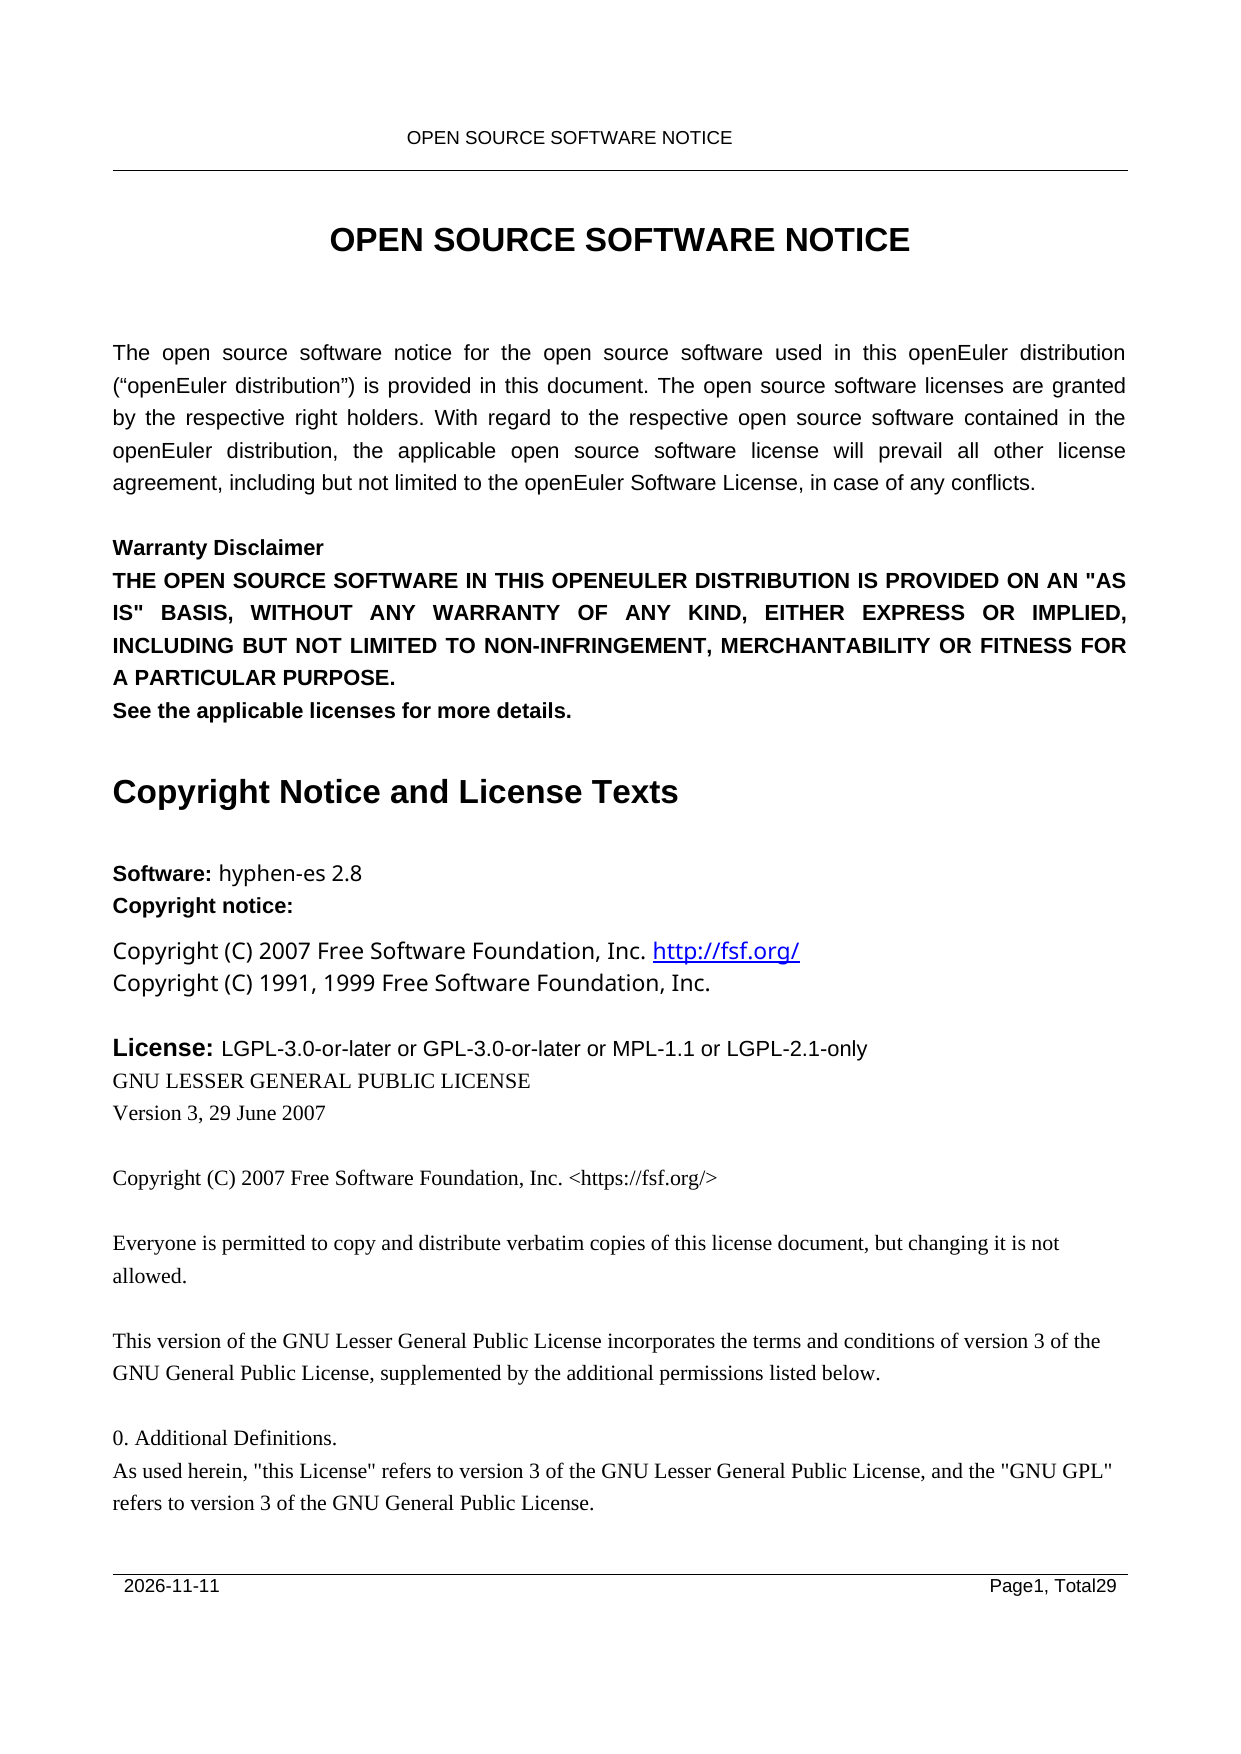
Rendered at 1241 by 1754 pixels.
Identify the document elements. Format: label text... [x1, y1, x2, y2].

text Copyright (C) 2007 Free Software Foundation, Inc. http://fsf.org/ [112, 934, 1128, 966]
text License: LGPL-3.0-or-later or GPL-3.0-or-later or MPL-1.1 or LGPL-2.1-only [112, 1031, 1128, 1064]
text Copyright Notice and License Texts [112, 759, 1128, 824]
text The open source software notice for the open source software used in this openEuler distribution (“openEuler distribution”) is provided in this document. The open source software licenses are granted by the respective right holders. With regard to the respective open source software contained in the openEuler distribution, the applicable open source software license will prevail all other license agreement, including but not limited to the openEuler Software License, in case of any conflicts. [112, 336, 1128, 499]
title Software: hyphen-es 2.8 [112, 856, 1128, 889]
text Copyright (C) 1991, 1999 Free Software Foundation, Inc. [112, 966, 1128, 999]
text THE OPEN SOURCE SOFTWARE IN THIS OPENEULER DISTRIBUTION IS PROVIDED ON AN "AS IS" BASIS, WITHOUT ANY WARRANTY OF ANY KIND, EITHER EXPRESS OR IMPLIED, INCLUDING BUT NOT LIMITED TO NON-INFRINGEMENT, MERCHANTABILITY OR FITNESS FOR A PARTICULAR PURPOSE. See the applicable licenses for more details. [112, 564, 1128, 726]
text OPEN SOURCE SOFTWARE NOTICE [112, 206, 1128, 271]
text Warranty Disclaimer [112, 531, 1128, 564]
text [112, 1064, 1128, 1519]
text Copyright notice: [112, 889, 1128, 921]
